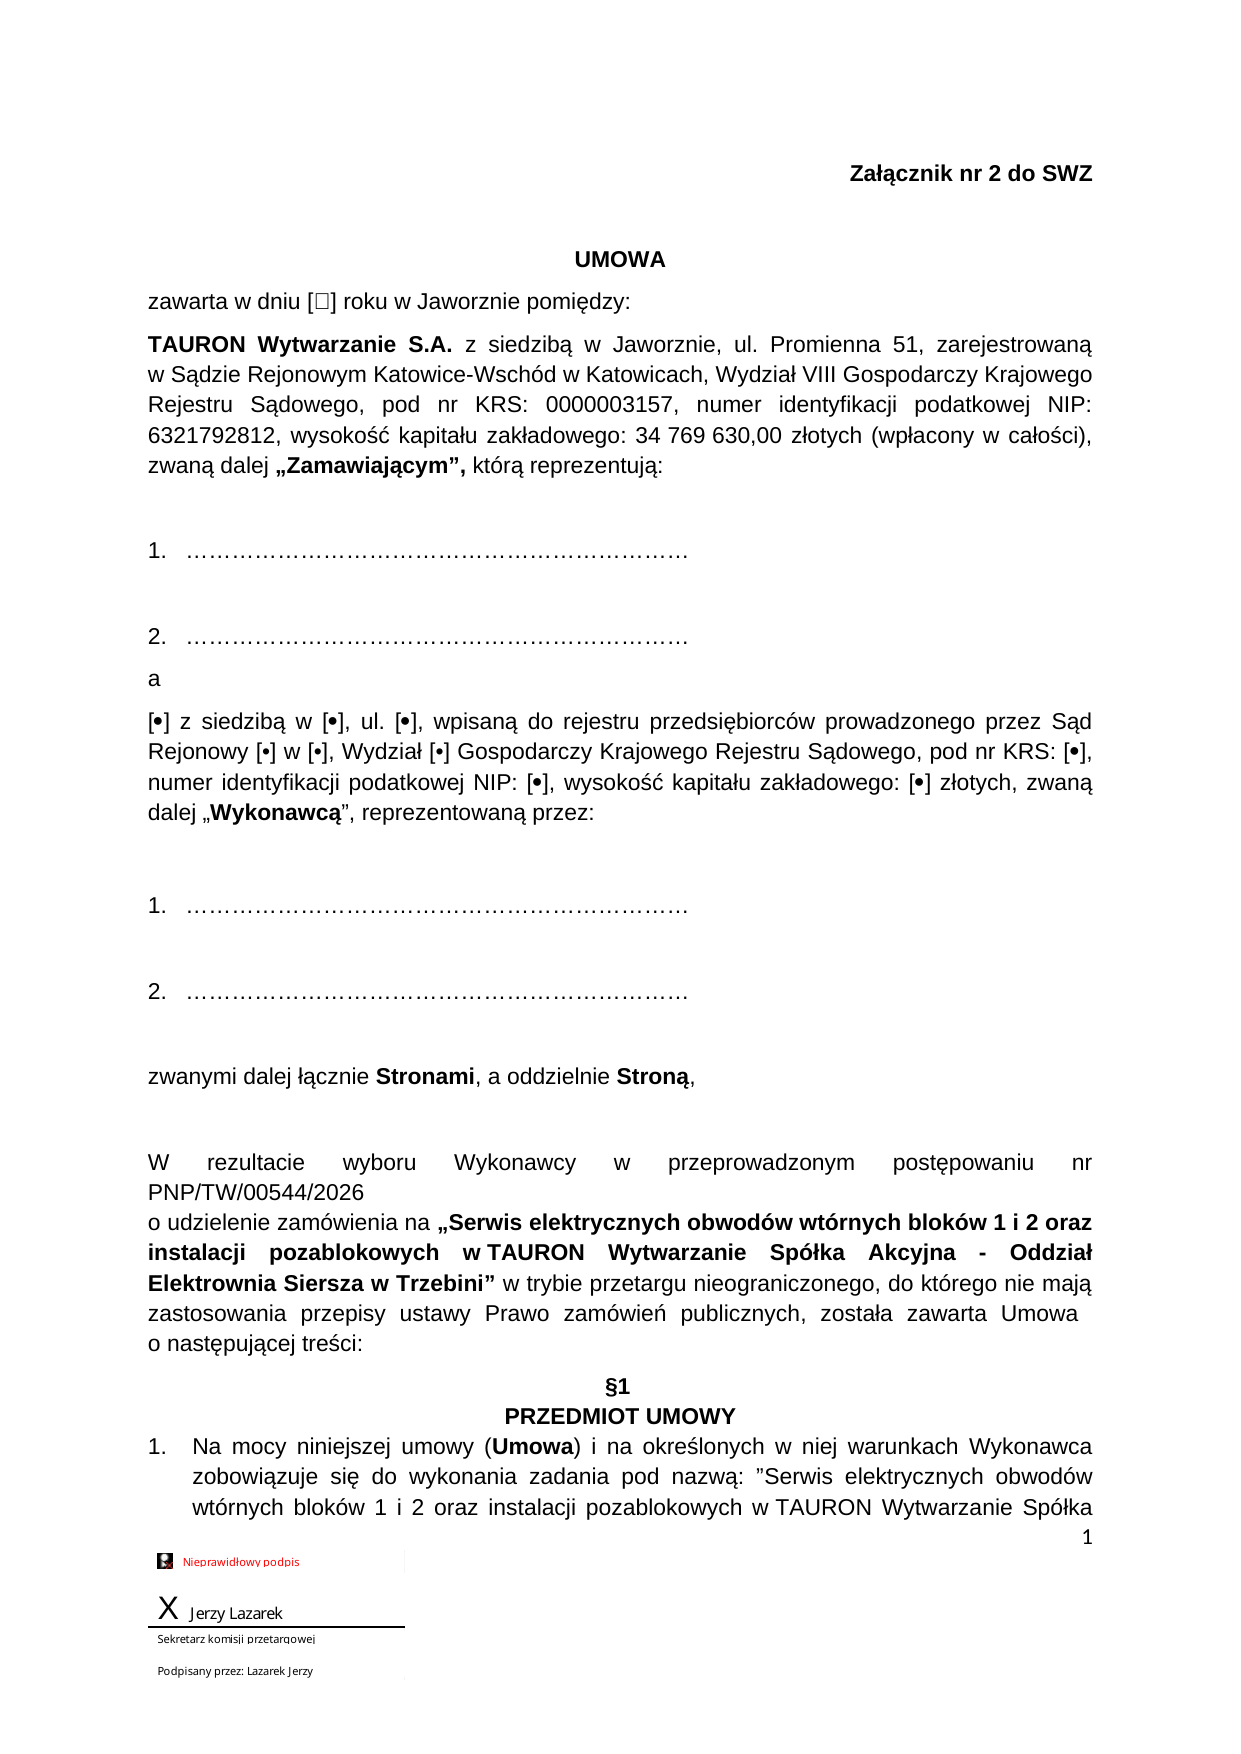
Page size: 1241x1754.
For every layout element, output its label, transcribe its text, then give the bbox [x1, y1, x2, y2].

text TAURON Wytwarzanie S.A. z siedzibą w Jaworznie, ul. Promienna 51, zarejestrowaną w Sądzie Rejonowym Katowice-Wschód w Katowicach, Wydział VIII Gospodarczy Krajowego Rejestru Sądowego, pod nr KRS: 0000003157, numer identyfikacji podatkowej NIP: 6321792812, wysokość kapitału zakładowego: 34 769 630,00 złotych (wpłacony w całości), zwaną dalej „Zamawiającym”, którą reprezentują: [148, 331, 1093, 478]
list ………………………………………………………… [148, 892, 1093, 919]
list ………………………………………………………… [148, 623, 1093, 649]
list PRZEDMIOT UMOWY [148, 1403, 1093, 1429]
text zwanymi dalej łącznie Stronami, a oddzielnie Stroną, [148, 1063, 1093, 1089]
text Załącznik nr 2 do SWZ [148, 160, 1093, 186]
list ………………………………………………………… [148, 537, 1093, 563]
list ………………………………………………………… [148, 978, 1093, 1004]
text [] z siedzibą w [], ul. [], wpisaną do rejestru przedsiębiorców prowadzonego przez Sąd Rejonowy [•] w [•], Wydział [•] Gospodarczy Krajowego Rejestru Sądowego, pod nr KRS: [], numer identyfikacji podatkowej NIP: [], wysokość kapitału zakładowego: [] złotych, zwaną dalej „Wykonawcą”, reprezentowaną przez: [148, 708, 1093, 825]
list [148, 1433, 1093, 1520]
text zawarta w dniu [] roku w Jaworznie pomiędzy: [148, 288, 1093, 314]
text a [148, 665, 1093, 692]
text UMOWA [148, 246, 1093, 272]
text W rezultacie wyboru Wykonawcy w przeprowadzonym postępowaniu nr PNP/TW/00544/2026 o udzielenie zamówienia na „Serwis elektrycznych obwodów wtórnych bloków 1 i 2 oraz instalacji pozablokowych w TAURON Wytwarzanie Spółka Akcyjna - Oddział Elektrownia Siersza w Trzebini” w trybie przetargu nieograniczonego, do którego nie mają zastosowania przepisy ustawy Prawo zamówień publicznych, została zawarta Umowa o następującej treści: [148, 1149, 1093, 1356]
